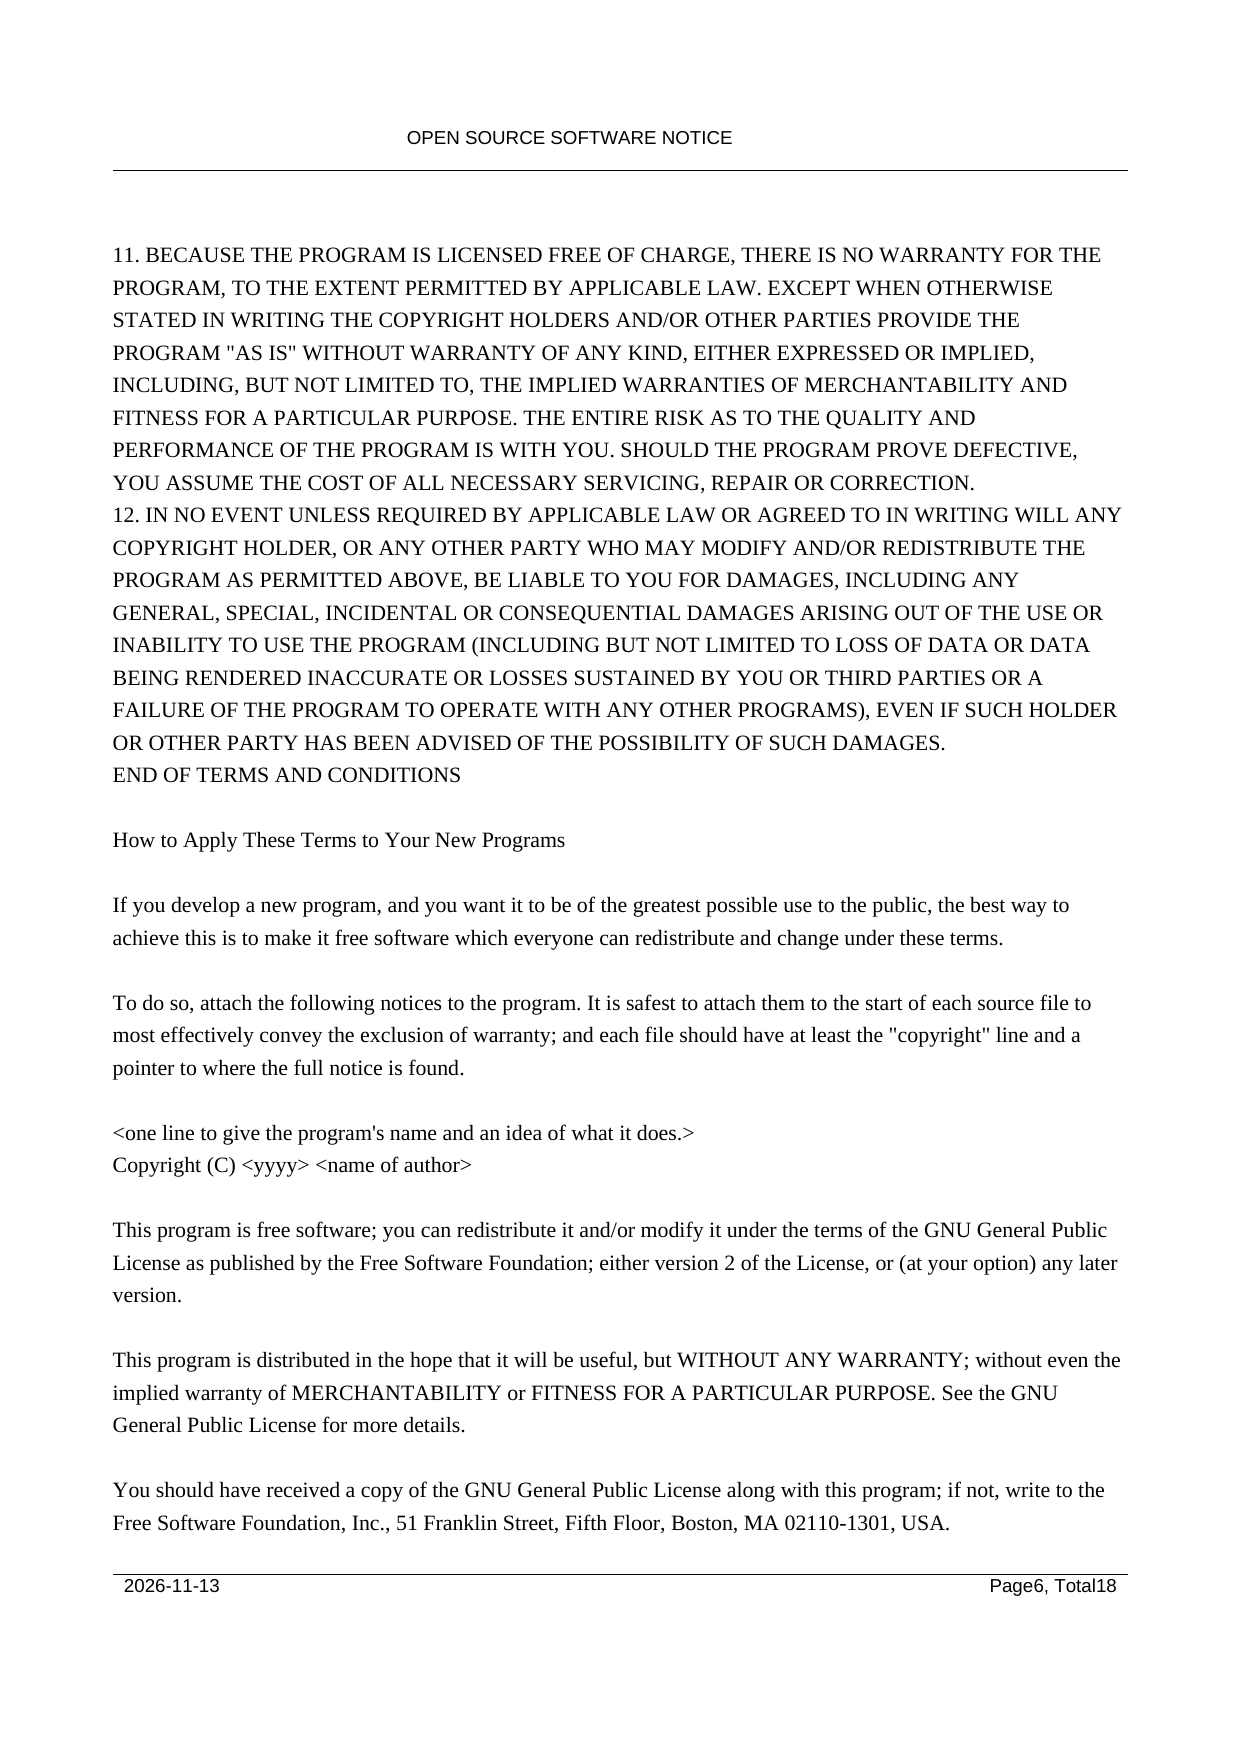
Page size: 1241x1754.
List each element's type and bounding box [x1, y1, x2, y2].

text [112, 206, 1128, 1539]
